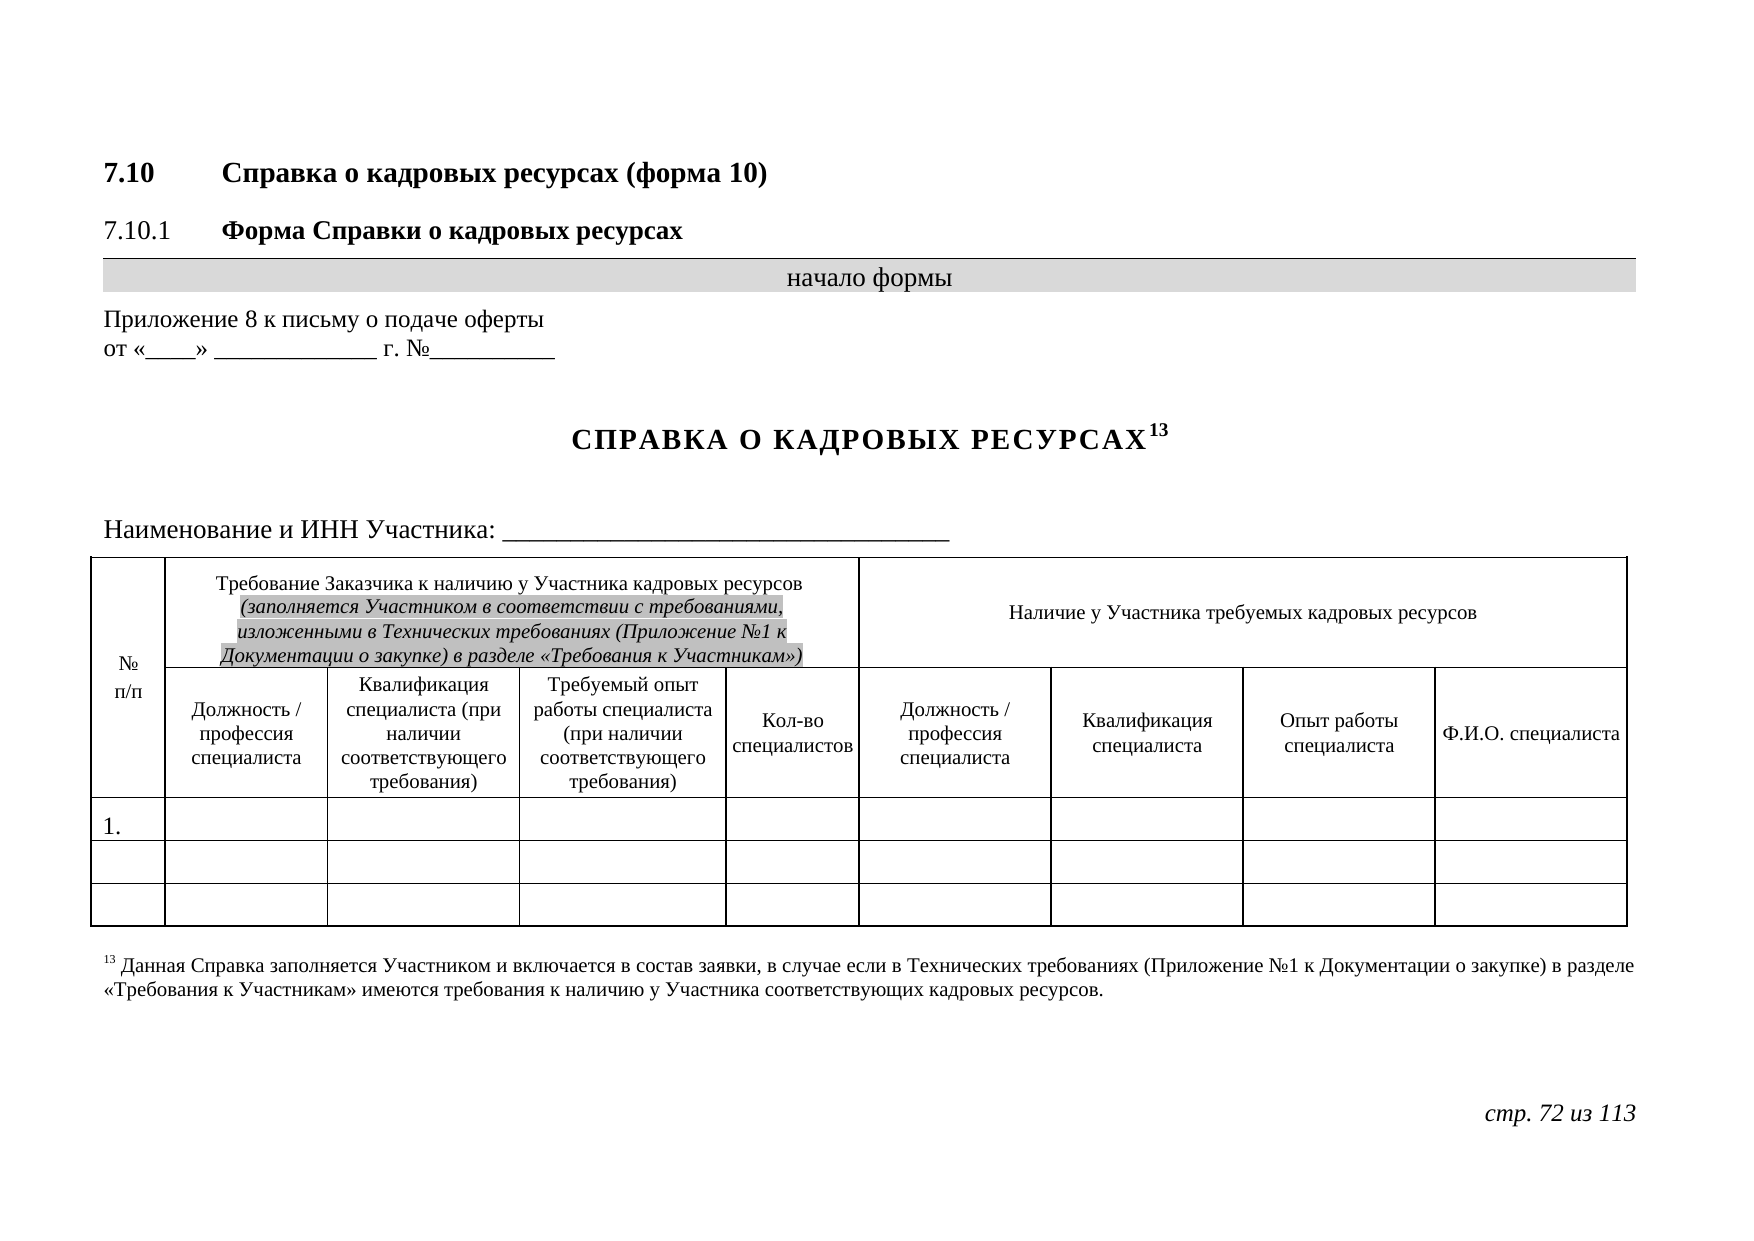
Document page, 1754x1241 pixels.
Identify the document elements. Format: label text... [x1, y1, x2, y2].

table_cell [1436, 884, 1626, 925]
table_cell [520, 841, 725, 882]
table_cell [166, 841, 327, 882]
table_cell [727, 841, 858, 882]
text Наименование и ИНН Участника: _________________________________ [103, 513, 1636, 544]
table_cell [1052, 798, 1242, 840]
table_cell [520, 798, 725, 840]
table_cell Ф.И.О. специалиста [1436, 668, 1626, 797]
table_cell [1244, 798, 1434, 840]
table_cell [1244, 841, 1434, 882]
table_cell Должность / профессия специалиста [166, 668, 327, 797]
table_cell [860, 884, 1050, 925]
table_cell Опыт работы специалиста [1244, 668, 1434, 797]
text Приложение 8 к письму о подаче оферты от «____» _____________ г. №__________ [103, 304, 1636, 362]
table_header № п/п [92, 558, 164, 797]
text Справка о кадровых ресурсах [103, 418, 1636, 457]
table_cell Требуемый опыт работы специалиста (при наличии соответствующего требования) [520, 668, 725, 797]
table_cell [1244, 884, 1434, 925]
subtitle Справка о кадровых ресурсах (форма 10) [103, 156, 1636, 189]
text начало формы [103, 259, 1636, 292]
table_cell [92, 884, 164, 925]
table_cell [166, 798, 327, 840]
table_cell Квалификация специалиста [1052, 668, 1242, 797]
table_cell [92, 841, 164, 882]
table_cell Квалификация специалиста (при наличии соответствующего требования) [328, 668, 519, 797]
table_cell Должность / профессия специалиста [860, 668, 1050, 797]
table_cell [860, 798, 1050, 840]
table_cell [166, 884, 327, 925]
table_cell Кол-во специалистов [727, 668, 858, 797]
table_cell [860, 841, 1050, 882]
table_header Требование Заказчика к наличию у Участника кадровых ресурсов (заполняется Участником в соответствии с требованиями, изложенными в Технических требованиях (Приложение №1 к Документации о закупке) в разделе «Требования к Участникам») [166, 558, 858, 667]
table_cell [328, 798, 519, 840]
table_cell [727, 798, 858, 840]
table_cell [1052, 841, 1242, 882]
table_cell [1052, 884, 1242, 925]
table_cell [520, 884, 725, 925]
table_cell [328, 841, 519, 882]
table_cell [727, 884, 858, 925]
table_cell [328, 884, 519, 925]
table_cell [1436, 798, 1626, 840]
table_cell [92, 798, 164, 840]
text Форма Справки о кадровых ресурсах [103, 214, 1636, 245]
table_header Наличие у Участника требуемых кадровых ресурсов [860, 558, 1626, 667]
table_cell [1436, 841, 1626, 882]
